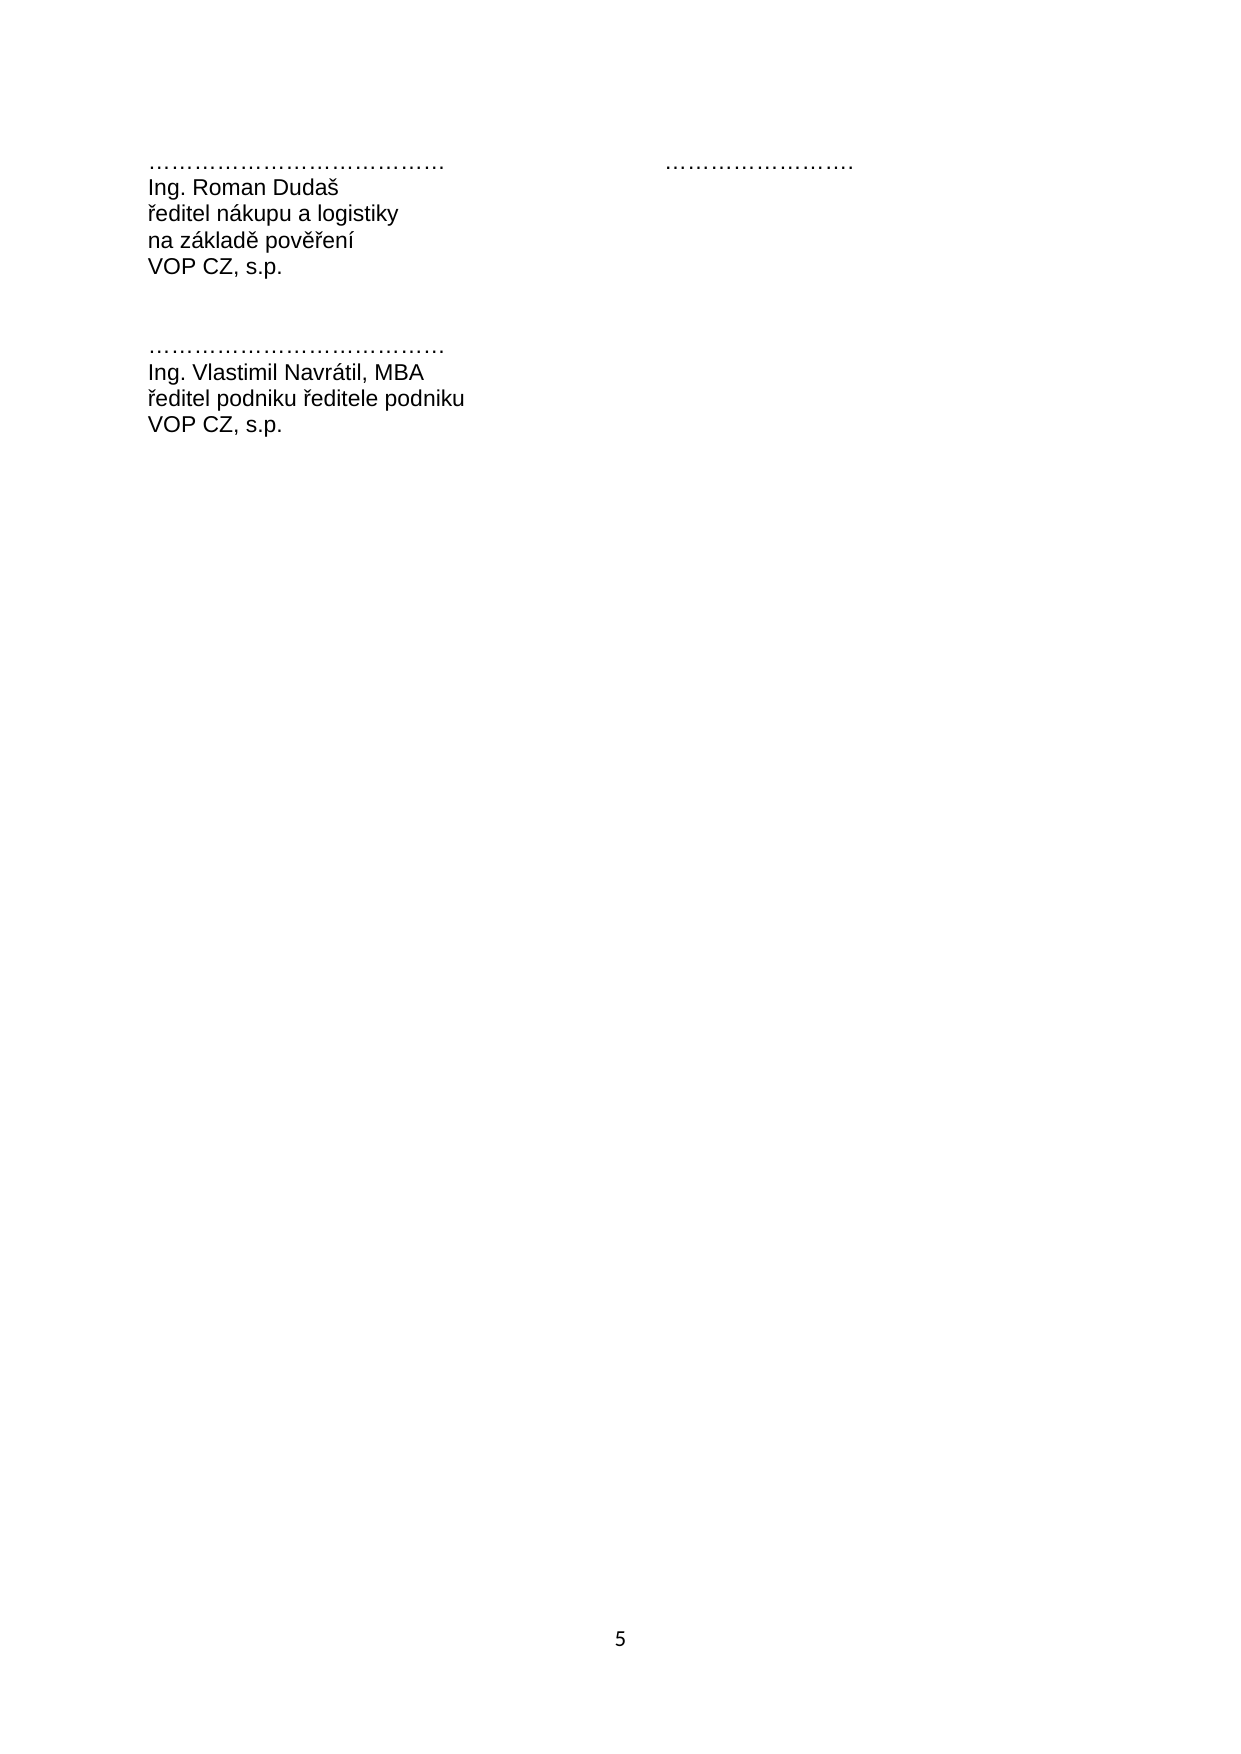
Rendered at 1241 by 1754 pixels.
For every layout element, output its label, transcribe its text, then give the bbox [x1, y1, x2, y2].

text Ing. Roman Dudaš [148, 174, 1093, 200]
text VOP CZ, s.p. [148, 253, 1093, 279]
text na základě pověření [148, 227, 1093, 253]
text Ing. Vlastimil Navrátil, MBA [148, 358, 1093, 385]
text VOP CZ, s.p. [148, 411, 1093, 437]
text ………………………………… [148, 332, 1093, 358]
text ředitel podniku ředitele podniku [148, 385, 1093, 411]
text ………………………………… ……………………. [148, 148, 1093, 174]
text ředitel nákupu a logistiky [148, 200, 1093, 227]
